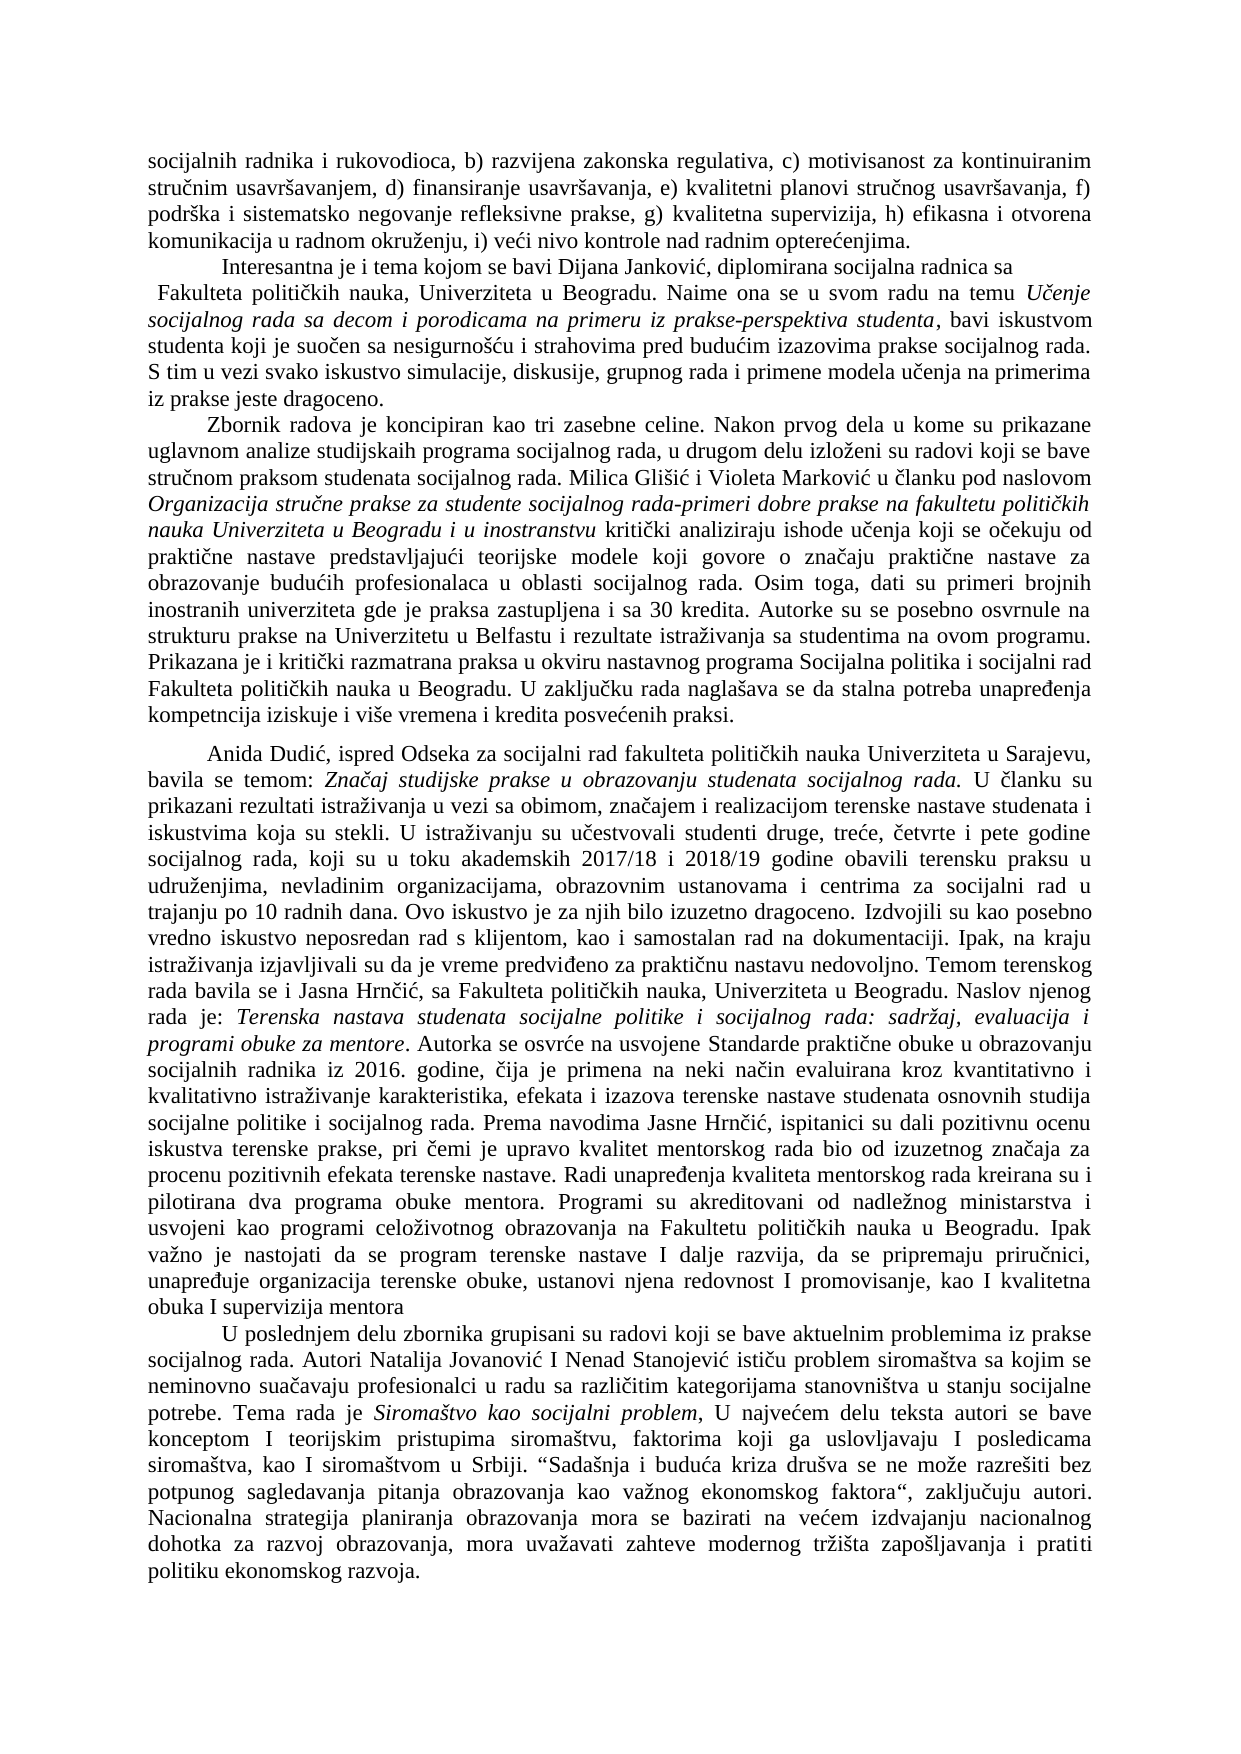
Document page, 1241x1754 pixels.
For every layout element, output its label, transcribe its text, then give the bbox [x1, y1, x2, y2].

text Anida Dudić, ispred Odseka za socijalni rad fakulteta političkih nauka Univerziteta u Sarajevu, bavila se temom: Značaj studijske prakse u obrazovanju studenata socijalnog rada. U članku su prikazani rezultati istraživanja u vezi sa obimom, značajem i realizacijom terenske nastave studenata i iskustvima koja su stekli. U istraživanju su učestvovali studenti druge, treće, četvrte i pete godine socijalnog rada, koji su u toku akademskih 2017/18 i 2018/19 godine obavili terensku praksu u udruženjima, nevladinim organizacijama, obrazovnim ustanovama i centrima za socijalni rad u trajanju po 10 radnih dana. Ovo iskustvo je za njih bilo izuzetno dragoceno. Izdvojili su kao posebno vredno iskustvo neposredan rad s klijentom, kao i samostalan rad na dokumentaciji. Ipak, na kraju istraživanja izjavljivali su da je vreme predviđeno za praktičnu nastavu nedovoljno. Temom terenskog rada bavila se i Jasna Hrnčić, sa Fakulteta političkih nauka, Univerziteta u Beogradu. Naslov njenog rada je: Terenska nastava studenata socijalne politike i socijalnog rada: sadržaj, evaluacija i programi obuke za mentore. Autorka se osvrće na usvojene Standarde praktične obuke u obrazovanju socijalnih radnika iz 2016. godine, čija je primena na neki način evaluirana kroz kvantitativno i kvalitativno istraživanje karakteristika, efekata i izazova terenske nastave studenata osnovnih studija socijalne politike i socijalnog rada. Prema navodima Jasne Hrnčić, ispitanici su dali pozitivnu ocenu iskustva terenske prakse, pri čemi je upravo kvalitet mentorskog rada bio od izuzetnog značaja za procenu pozitivnih efekata terenske nastave. Radi unapređenja kvaliteta mentorskog rada kreirana su i pilotirana dva programa obuke mentora. Programi su akreditovani od nadležnog ministarstva i usvojeni kao programi celoživotnog obrazovanja na Fakultetu političkih nauka u Beogradu. Ipak važno je nastojati da se program terenske nastave I dalje razvija, da se pripremaju priručnici, unapređuje organizacija terenske obuke, ustanovi njena redovnost I promovisanje, kao I kvalitetna obuka I supervizija mentora [148, 740, 1093, 1320]
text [148, 148, 1093, 253]
text Fakulteta političkih nauka, Univerziteta u Beogradu. Naime ona se u svom radu na temu Učenje socijalnog rada sa decom i porodicama na primeru iz prakse-perspektiva studenta, bavi iskustvom studenta koji je suočen sa nesigurnošću i strahovima pred budućim izazovima prakse socijalnog rada. S tim u vezi svako iskustvo simulacije, diskusije, grupnog rada i primene modela učenja na primerima iz prakse jeste dragoceno. [148, 279, 1093, 411]
text Interesantna je i tema kojom se bavi Dijana Janković, diplomirana socijalna radnica sa [148, 253, 1093, 279]
text U poslednjem delu zbornika grupisani su radovi koji se bave aktuelnim problemima iz prakse socijalnog rada. Autori Natalija Jovanović I Nenad Stanojević ističu problem siromaštva sa kojim se neminovno suačavaju profesionalci u radu sa različitim kategorijama stanovništva u stanju socijalne potrebe. Tema rada je Siromaštvo kao socijalni problem, U najvećem delu teksta autori se bave konceptom I teorijskim pristupima siromaštvu, faktorima koji ga uslovljavaju I posledicama siromaštva, kao I siromaštvom u Srbiji. “Sadašnja i buduća kriza drušva se ne može razrešiti bez potpunog sagledavanja pitanja obrazovanja kao važnog ekonomskog faktora“, zaključuju autori. Nacionalna strategija planiranja obrazovanja mora se bazirati na većem izdvajanju nacionalnog dohotka za razvoj obrazovanja, mora uvažavati zahteve modernog tržišta zapošljavanja i pratiti politiku ekonomskog razvoja. [148, 1320, 1093, 1583]
text Zbornik radova je koncipiran kao tri zasebne celine. Nakon prvog dela u kome su prikazane uglavnom analize studijskaih programa socijalnog rada, u drugom delu izloženi su radovi koji se bave stručnom praksom studenata socijalnog rada. Milica Glišić i Violeta Marković u članku pod naslovom Organizacija stručne prakse za studente socijalnog rada-primeri dobre prakse na fakultetu političkih nauka Univerziteta u Beogradu i u inostranstvu kritički analiziraju ishode učenja koji se očekuju od praktične nastave predstavljajući teorijske modele koji govore o značaju praktične nastave za obrazovanje budućih profesionalaca u oblasti socijalnog rada. Osim toga, dati su primeri brojnih inostranih univerziteta gde je praksa zastupljena i sa 30 kredita. Autorke su se posebno osvrnule na strukturu prakse na Univerzitetu u Belfastu i rezultate istraživanja sa studentima na ovom programu. Prikazana je i kritički razmatrana praksa u okviru nastavnog programa Socijalna politika i socijalni rad Fakulteta političkih nauka u Beogradu. U zaključku rada naglašava se da stalna potreba unapređenja kompetncija iziskuje i više vremena i kredita posvećenih praksi. [148, 411, 1093, 727]
